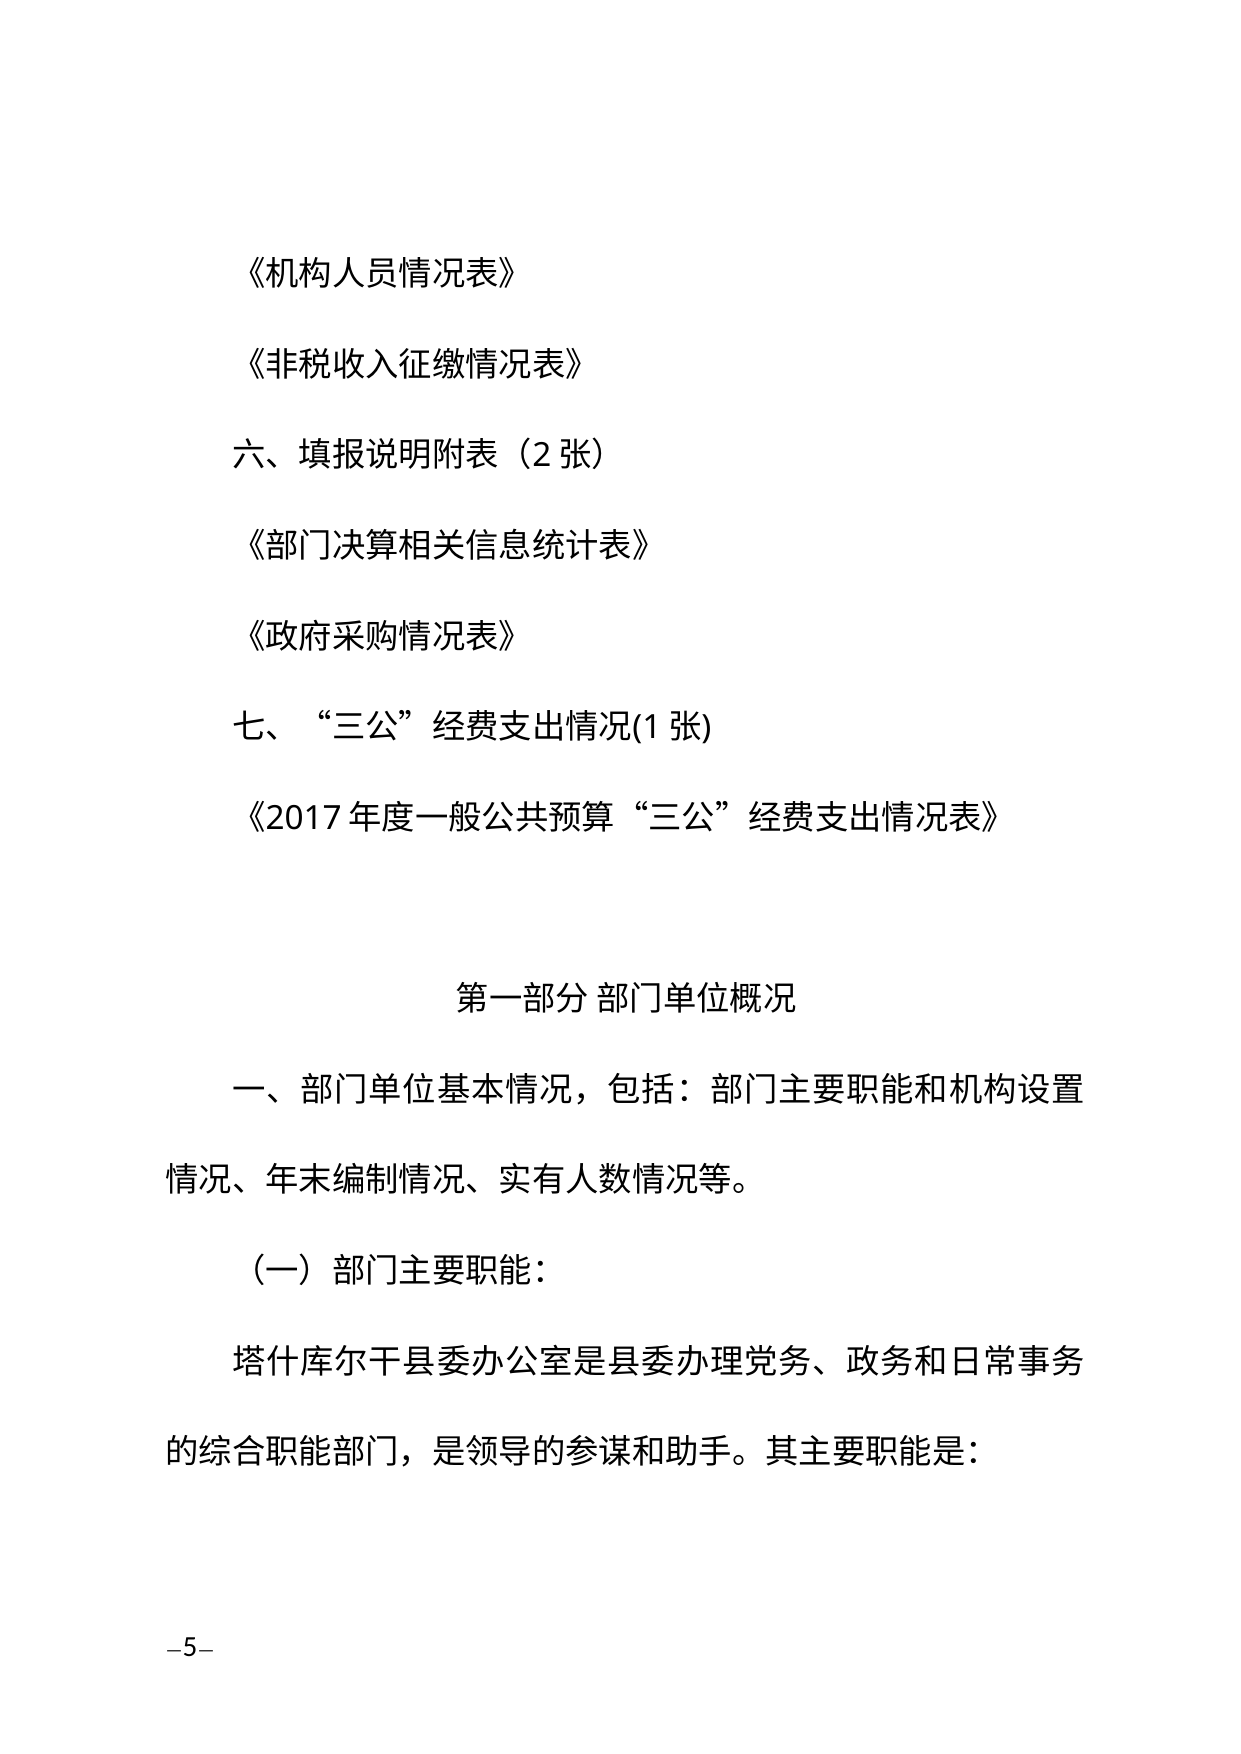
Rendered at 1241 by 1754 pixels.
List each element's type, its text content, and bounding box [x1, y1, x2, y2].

text 《政府采购情况表》 [165, 588, 1087, 679]
text 七、“三公”经费支出情况(1张) [165, 679, 1087, 769]
text 六、填报说明附表（2张） [165, 407, 1087, 498]
text 《部门决算相关信息统计表》 [165, 498, 1087, 588]
text 一、部门单位基本情况，包括：部门主要职能和机构设置情况、年末编制情况、实有人数情况等。 [165, 1041, 1087, 1223]
text （一）部门主要职能： [165, 1223, 1087, 1313]
text 《非税收入征缴情况表》 [165, 316, 1087, 407]
text 《机构人员情况表》 [165, 226, 1087, 316]
text 《2017年度一般公共预算“三公”经费支出情况表》 [165, 769, 1087, 860]
text 第一部分 部门单位概况 [165, 951, 1087, 1041]
text 塔什库尔干县委办公室是县委办理党务、政务和日常事务的综合职能部门，是领导的参谋和助手。其主要职能是： [165, 1313, 1087, 1494]
